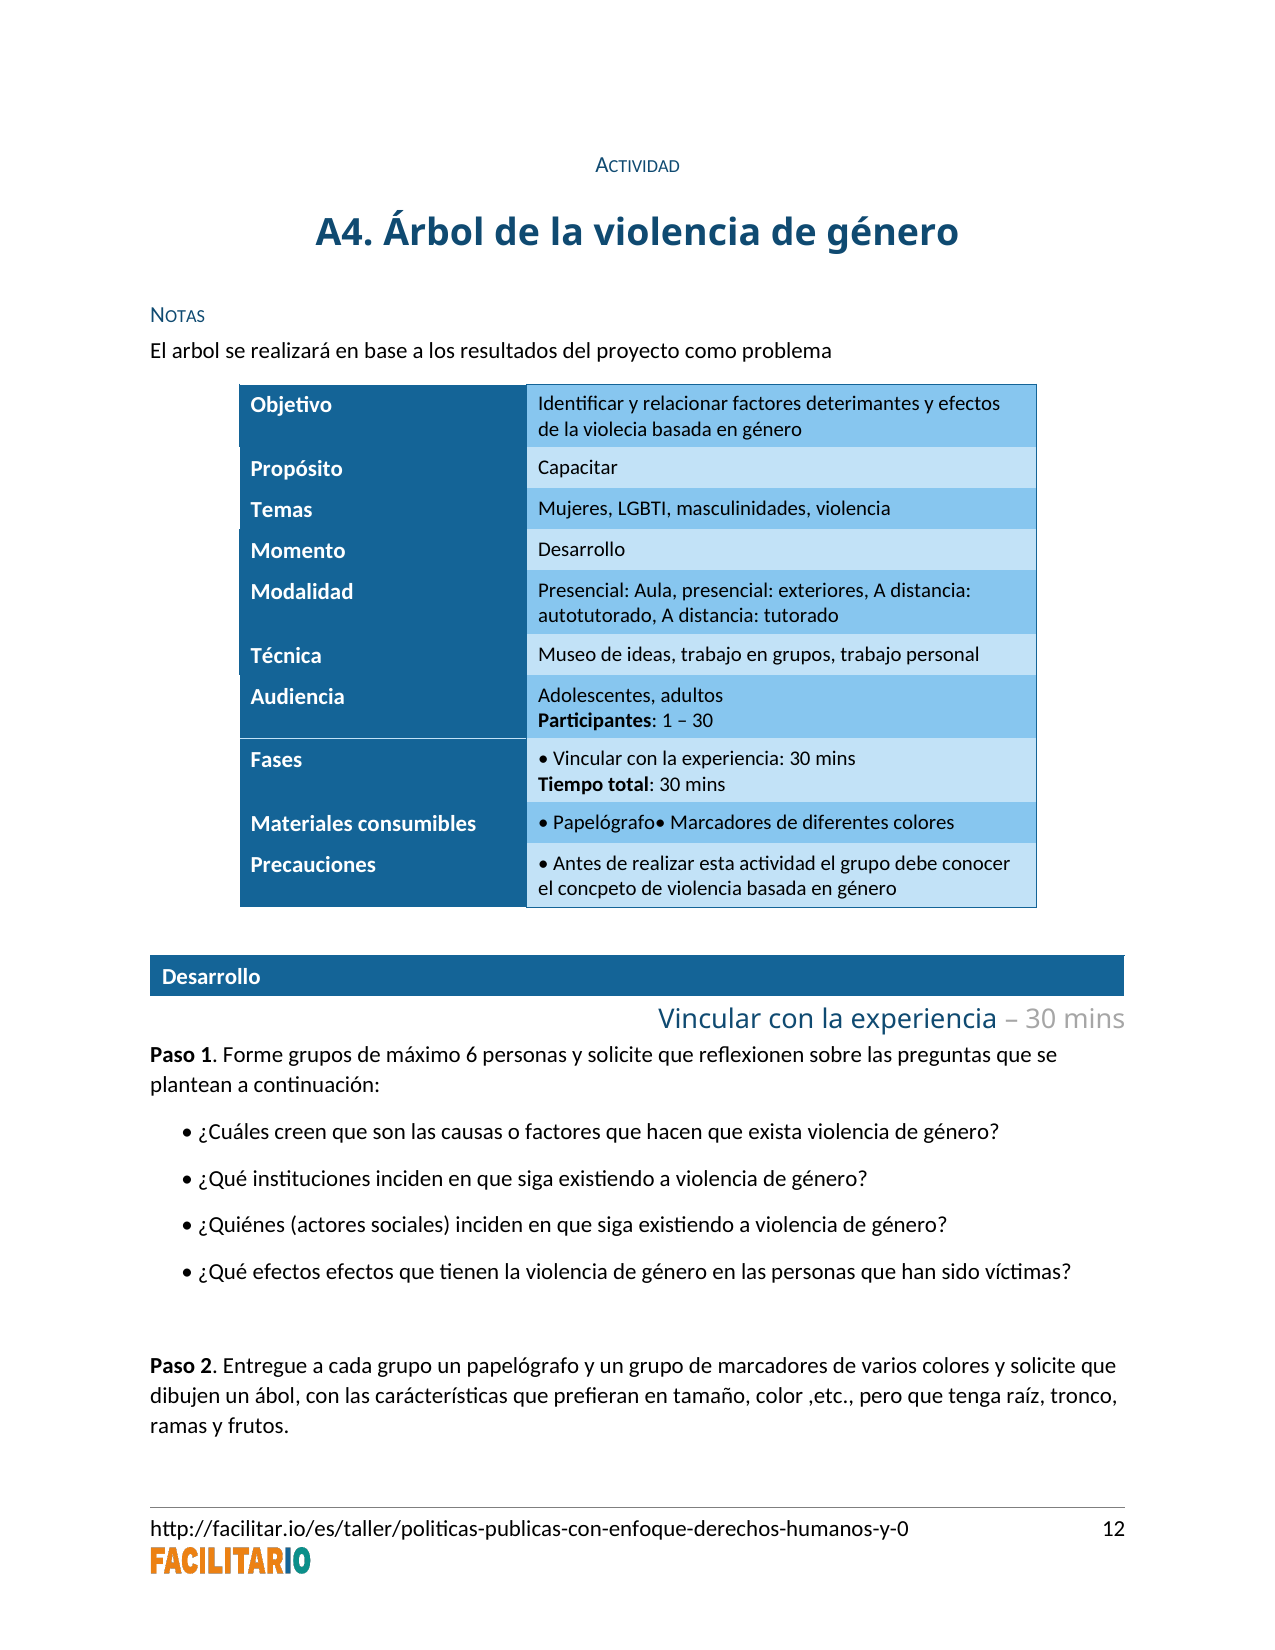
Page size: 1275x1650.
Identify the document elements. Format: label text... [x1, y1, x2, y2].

text • ¿Quiénes (actores sociales) inciden en que siga existiendo a violencia de género? [150, 1211, 1125, 1239]
table_cell • Vincular con la experiencia: 30 mins Tiempo total: 30 mins [527, 739, 1036, 802]
table_cell Museo de ideas, trabajo en grupos, trabajo personal [527, 634, 1036, 675]
text • ¿Cuáles creen que son las causas o factores que hacen que exista violencia de género? [150, 1117, 1125, 1145]
table_cell • Papelógrafo [527, 802, 1036, 843]
table_header Desarrollo [151, 956, 1124, 996]
table_cell Capacitar [527, 447, 1036, 488]
table_cell • Antes de realizar esta actividad el grupo debe conocer el concpeto de violencia basada en género [527, 843, 1036, 907]
text Paso 1. Forme grupos de máximo 6 personas y solicite que reflexionen sobre las preguntas que se plantean a continuación: [150, 1040, 1125, 1098]
picture [145, 1544, 315, 1576]
text • ¿Qué efectos efectos que tienen la violencia de género en las personas que han sido víctimas? [150, 1257, 1125, 1286]
text El arbol se realizará en base a los resultados del proyecto como problema [150, 337, 1125, 365]
table_cell Adolescentes, adultos Participantes: 1 – 30 [527, 675, 1036, 738]
text • ¿Qué instituciones inciden en que siga existiendo a violencia de género? [150, 1164, 1125, 1192]
table_header Objetivo [240, 385, 526, 447]
table_cell Propósito [240, 448, 526, 488]
table_cell Fases [240, 740, 526, 802]
subtitle A4. Árbol de la violencia de género [150, 205, 1125, 256]
table_cell Audiencia [240, 676, 526, 738]
table_cell Momento [240, 530, 526, 570]
text Actividad [150, 150, 1125, 178]
subtitle Vincular con la experiencia – 30 mins [150, 1000, 1125, 1037]
table_cell Precauciones [240, 844, 526, 907]
table_header Identificar y relacionar factores deterimantes y efectos de la violecia basada en género [527, 385, 1036, 447]
table_cell Modalidad [240, 571, 526, 634]
table_cell Técnica [240, 635, 526, 675]
table_cell Materiales consumibles [240, 803, 526, 843]
text Paso 2. Entregue a cada grupo un papelógrafo y un grupo de marcadores de varios colores y solicite que dibujen un ábol, con las carácterísticas que prefieran en tamaño, color ,etc., pero que tenga raíz, tronco, ramas y frutos. [150, 1351, 1125, 1440]
table_cell Temas [240, 489, 526, 529]
table_cell Mujeres, LGBTI, masculinidades, violencia [527, 488, 1036, 529]
table_cell Desarrollo [527, 529, 1036, 570]
text Notas [150, 300, 1125, 328]
table_cell Presencial: Aula, presencial: exteriores, A distancia: autotutorado, A distancia: tutorado [527, 570, 1036, 634]
